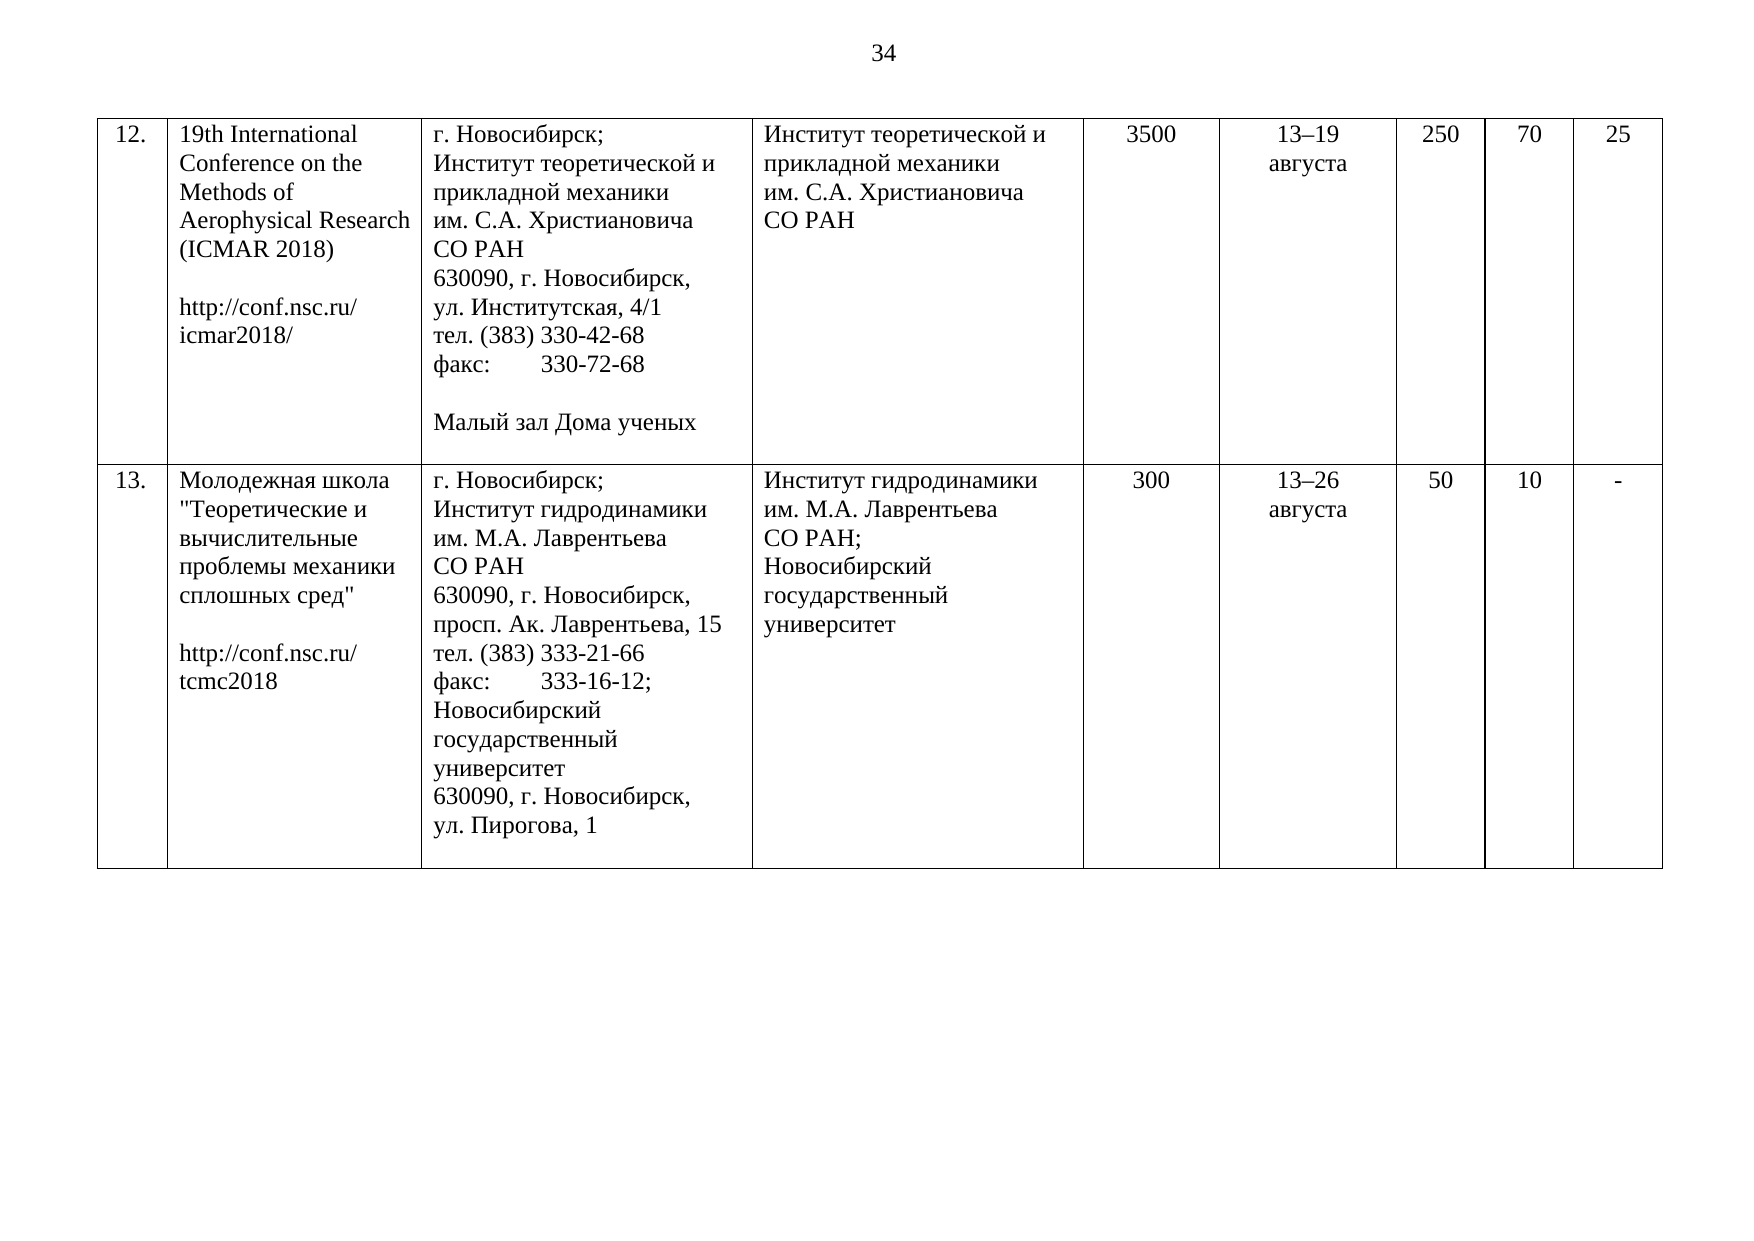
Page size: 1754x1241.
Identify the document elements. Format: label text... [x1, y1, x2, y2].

table_cell г. Новосибирск; Институт гидродинамики им. М.А. Лаврентьева СО РАН 630090, г. Новосибирск, просп. Ак. Лаврентьева, 15 тел. (383) 333-21-66 факс: 333-16-12; Новосибирский государственный университет 630090, г. Новосибирск, ул. Пирогова, 1 [422, 465, 752, 868]
table_cell 250 [1397, 119, 1484, 464]
table_cell - [1574, 465, 1662, 868]
table_cell 25 [1574, 119, 1662, 464]
table_cell 70 [1486, 119, 1573, 464]
table_cell [98, 119, 167, 464]
table_cell 13–19 августа [1220, 119, 1396, 464]
table_cell 50 [1397, 465, 1484, 868]
table_cell г. Новосибирск; Институт теоретической и прикладной механики им. С.А. Христиановича СО РАН 630090, г. Новосибирск, ул. Институтская, 4/1 тел. (383) 330-42-68 факс: 330-72-68 Малый зал Дома ученых [422, 119, 752, 464]
table_cell [98, 465, 167, 868]
table_cell Институт гидродинамики им. М.А. Лаврентьева СО РАН; Новосибирский государственный университет [753, 465, 1083, 868]
table_cell 13–26 августа [1220, 465, 1396, 868]
table_cell Молодежная школа "Теоретические и вычислительные проблемы механики сплошных сред" http://conf.nsc.ru/ tcmc2018 [168, 465, 421, 868]
table_cell Институт теоретической и прикладной механики им. С.А. Христиановича СО РАН [753, 119, 1083, 464]
table_cell 3500 [1084, 119, 1219, 464]
table_cell 19th International Сonference on the Methods of Aerophysical Research (ICMAR 2018) http://conf.nsc.ru/icmar2018/ [168, 119, 421, 464]
table_cell 10 [1486, 465, 1573, 868]
table_cell 300 [1084, 465, 1219, 868]
